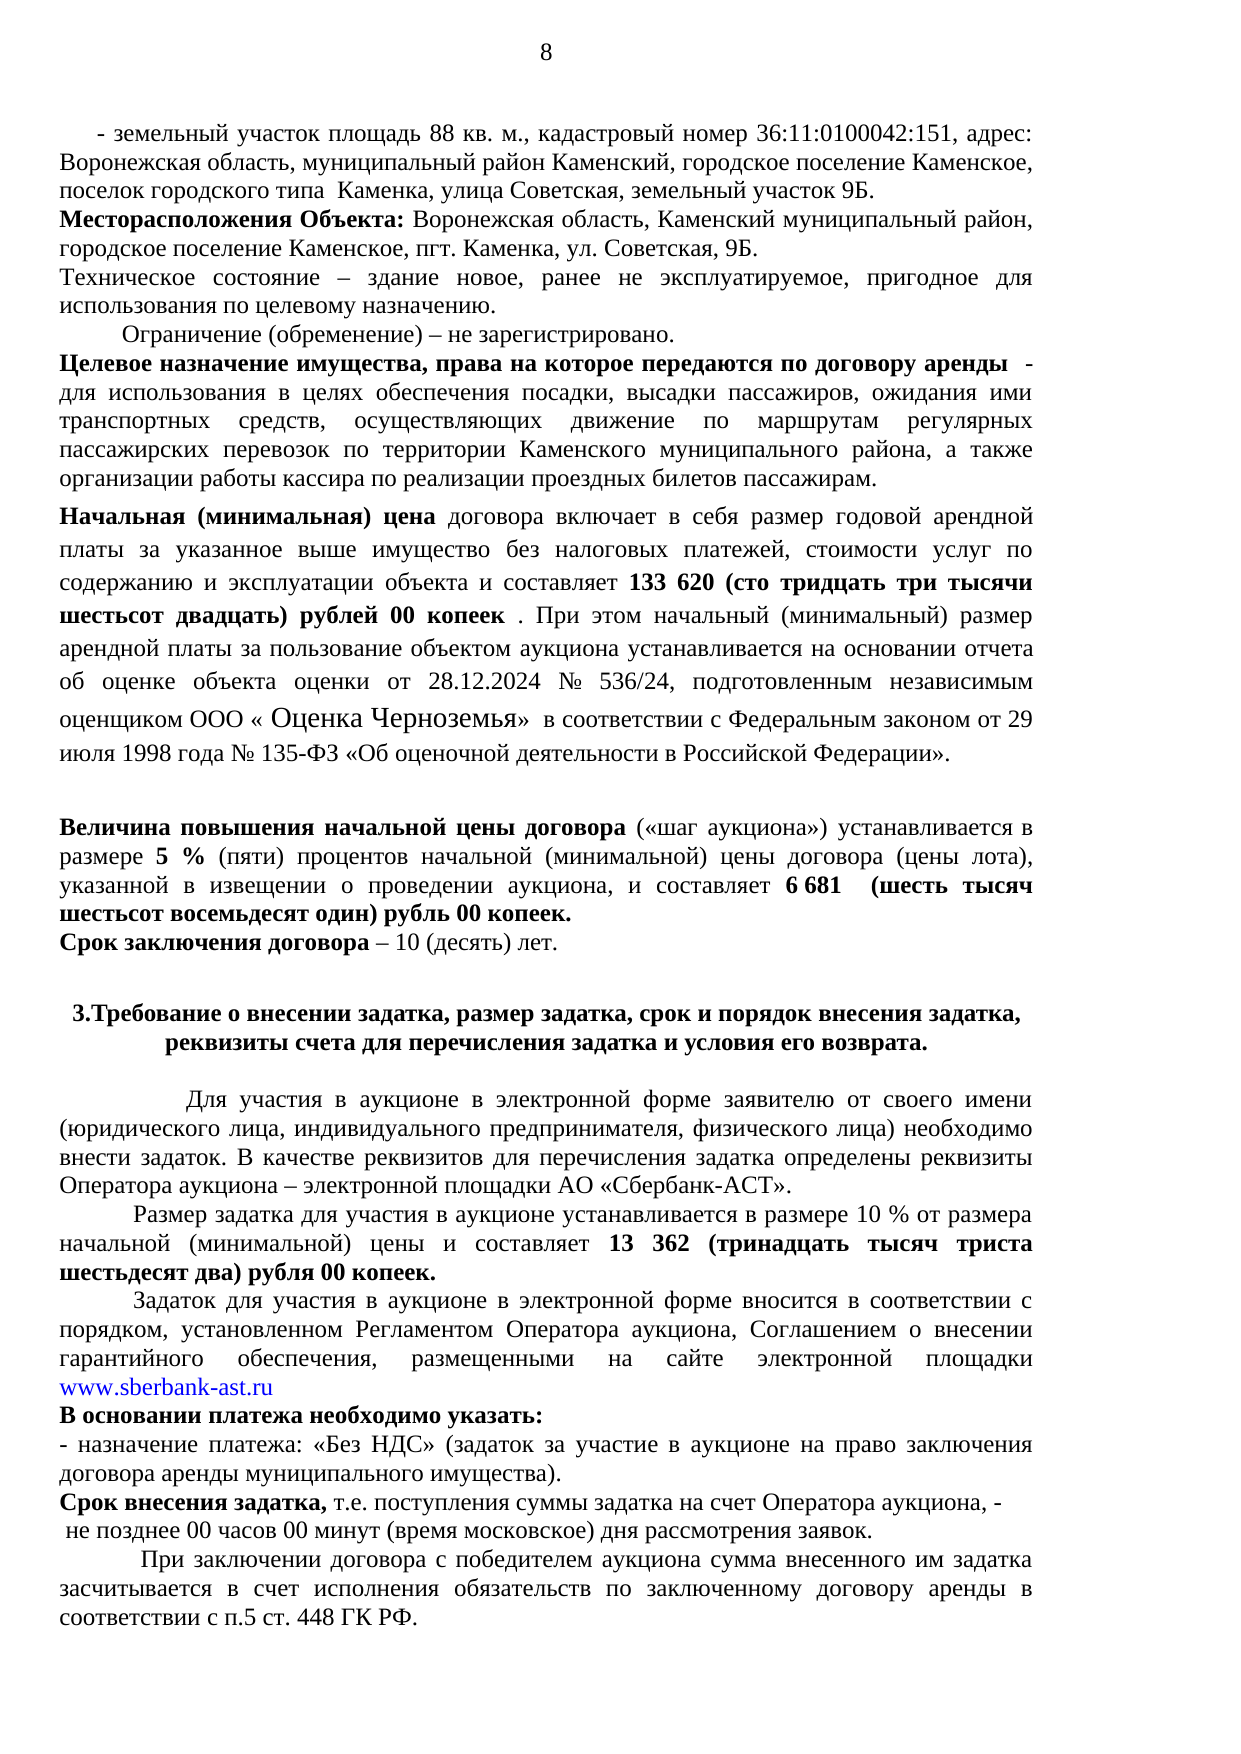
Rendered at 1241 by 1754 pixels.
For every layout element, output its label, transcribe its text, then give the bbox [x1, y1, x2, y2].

text В основании платежа необходимо указать: [59, 1401, 1033, 1429]
text Техническое состояние – здание новое, ранее не эксплуатируемое, пригодное для использования по целевому назначению. [59, 262, 1033, 319]
text - земельный участок площадь 88 кв. м., кадастровый номер 36:11:0100042:151, адрес: Воронежская область, муниципальный район Каменский, городское поселение Каменское, поселок городского типа Каменка, улица Советская, земельный участок 9Б. [59, 118, 1033, 204]
text Срок внесения задатка, т.е. поступления суммы задатка на счет Оператора аукциона, - [59, 1487, 1033, 1516]
text Срок заключения договора – 10 (десять) лет. [59, 927, 1033, 956]
text Ограничение (обременение) – не зарегистрировано. [59, 319, 1033, 348]
text Для участия в аукционе в электронной форме заявителю от своего имени (юридического лица, индивидуального предпринимателя, физического лица) необходимо внести задаток. В качестве реквизитов для перечисления задатка определены реквизиты Оператора аукциона – электронной площадки АО «Сбербанк-АСТ». [59, 1084, 1033, 1199]
text Начальная (минимальная) цена договора включает в себя размер годовой арендной платы за указанное выше имущество без налоговых платежей, стоимости услуг по содержанию и эксплуатации объекта и составляет 133 620 (сто тридцать три тысячи шестьсот двадцать) рублей 00 копеек . При этом начальный (минимальный) размер арендной платы за пользование объектом аукциона устанавливается на основании отчета об оценке объекта оценки от 28.12.2024 № 536/24, подготовленным независимым оценщиком ООО « Оценка Черноземья» в соответствии с Федеральным законом от 29 июля 1998 года № 135-ФЗ «Об оценочной деятельности в Российской Федерации». [59, 501, 1033, 767]
text Задаток для участия в аукционе в электронной форме вносится в соответствии с порядком, установленном Регламентом Оператора аукциона, Соглашением о внесении гарантийного обеспечения, размещенными на сайте электронной площадки www.sberbank-ast.ru [59, 1286, 1033, 1401]
text не позднее 00 часов 00 минут (время московское) дня рассмотрения заявок. [59, 1516, 1033, 1544]
text Целевое назначение имущества, права на которое передаются по договору аренды - для использования в целях обеспечения посадки, высадки пассажиров, ожидания ими транспортных средств, осуществляющих движение по маршрутам регулярных пассажирских перевозок по территории Каменского муниципального района, а также организации работы кассира по реализации проездных билетов пассажирам. [59, 348, 1033, 492]
text Месторасположения Объекта: Воронежская область, Каменский муниципальный район, городское поселение Каменское, пгт. Каменка, ул. Советская, 9Б. [59, 204, 1033, 262]
text Размер задатка для участия в аукционе устанавливается в размере 10 % от размера начальной (минимальной) цены и составляет 13 362 (тринадцать тысяч триста шестьдесят два) рубля 00 копеек. [59, 1199, 1033, 1286]
text Величина повышения начальной цены договора («шаг аукциона») устанавливается в размере 5 % (пяти) процентов начальной (минимальной) цены договора (цены лота), указанной в извещении о проведении аукциона, и составляет 6 681 (шесть тысяч шестьсот восемьдесят один) рубль 00 копеек. [59, 812, 1033, 927]
text - назначение платежа: «Без НДС» (задаток за участие в аукционе на право заключения договора аренды муниципального имущества). [59, 1429, 1033, 1487]
text При заключении договора с победителем аукциона сумма внесенного им задатка засчитывается в счет исполнения обязательств по заключенному договору аренды в соответствии с п.5 ст. 448 ГК РФ. [59, 1544, 1033, 1631]
subtitle 3.Требование о внесении задатка, размер задатка, срок и порядок внесения задатка, реквизиты счета для перечисления задатка и условия его возврата. [59, 998, 1033, 1056]
